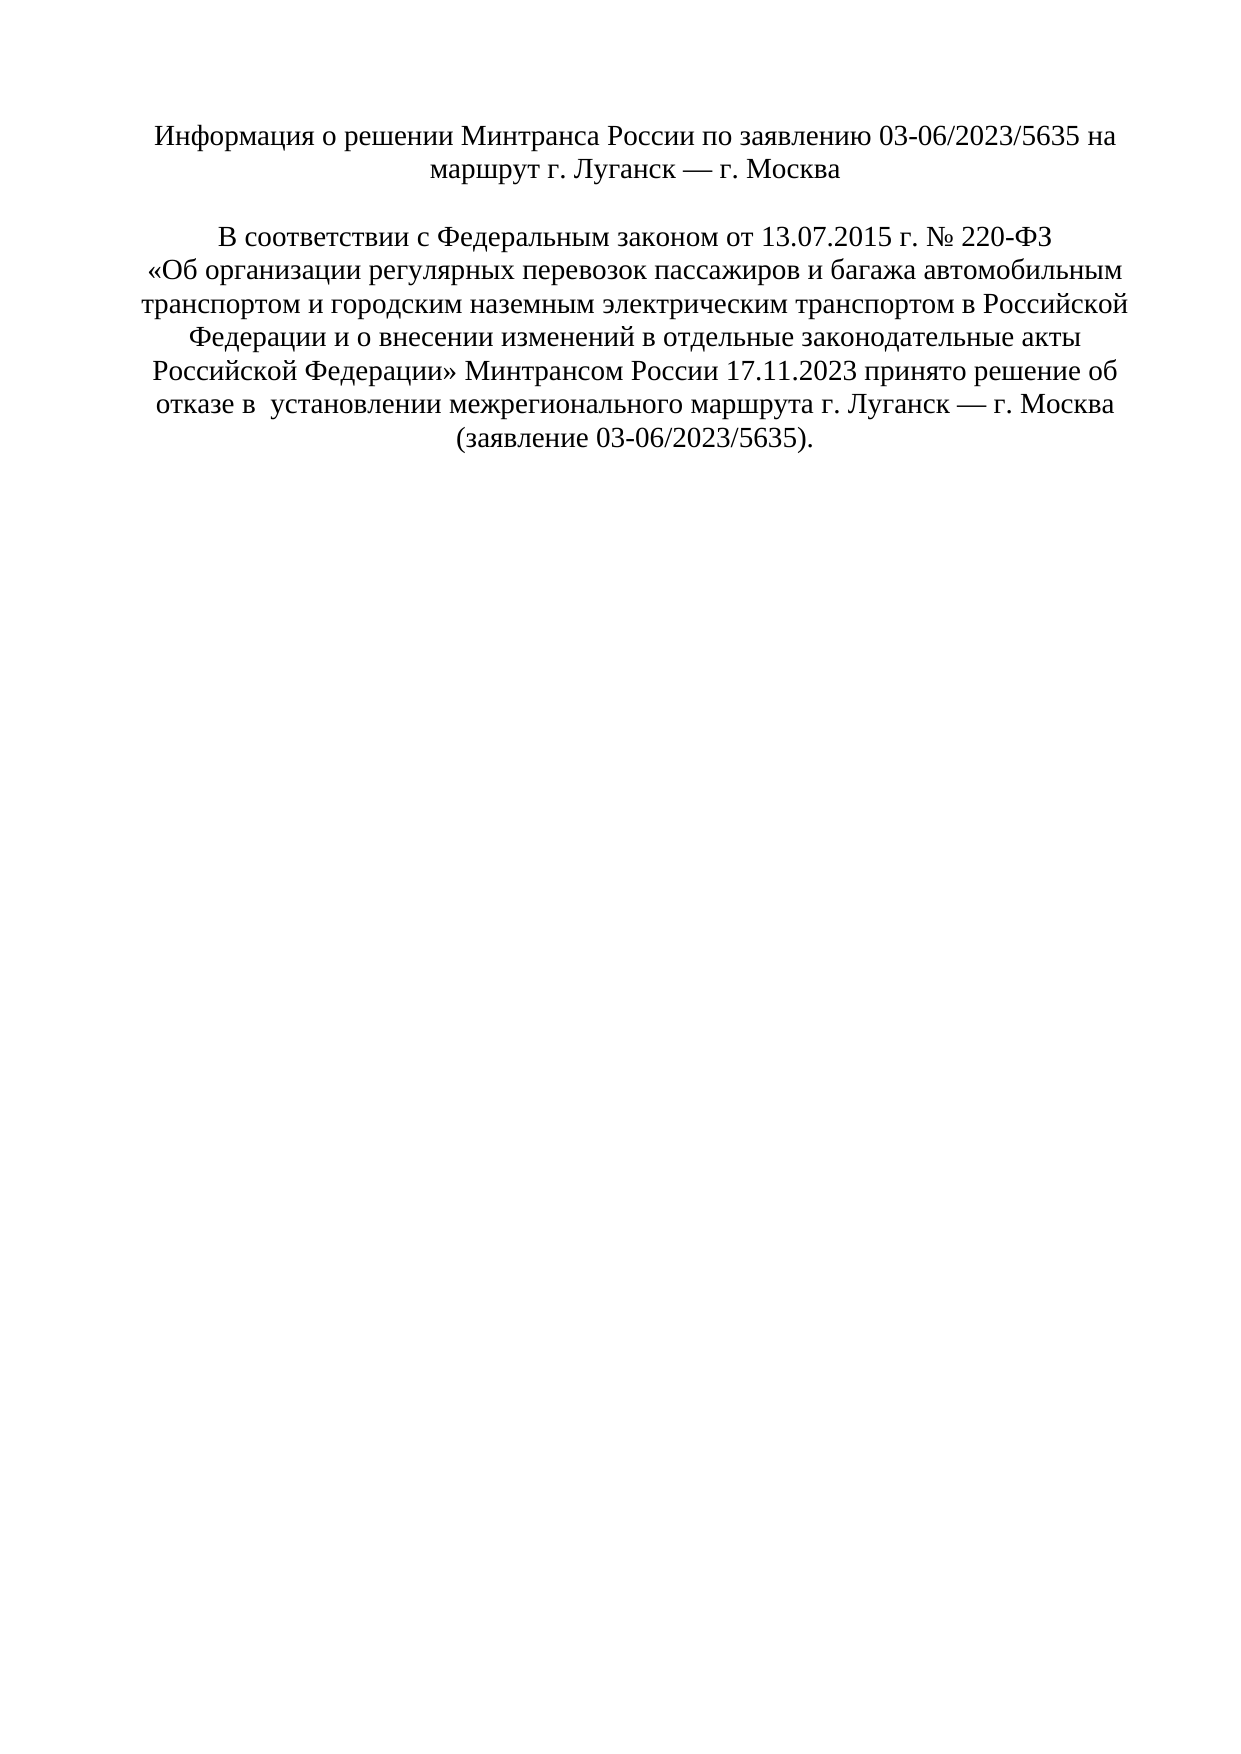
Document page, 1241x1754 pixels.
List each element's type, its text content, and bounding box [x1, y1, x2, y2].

text Информация о решении Минтранса России по заявлению 03-06/2023/5635 на маршрут г. Луганск — г. Москва [118, 118, 1152, 185]
text В соответствии с Федеральным законом от 13.07.2015 г. № 220-ФЗ «Об организации регулярных перевозок пассажиров и багажа автомобильным транспортом и городским наземным электрическим транспортом в Российской Федерации и о внесении изменений в отдельные законодательные акты Российской Федерации» Минтрансом России 17.11.2023 принято решение об отказе в установлении межрегионального маршрута г. Луганск — г. Москва (заявление 03-06/2023/5635). [118, 219, 1152, 453]
